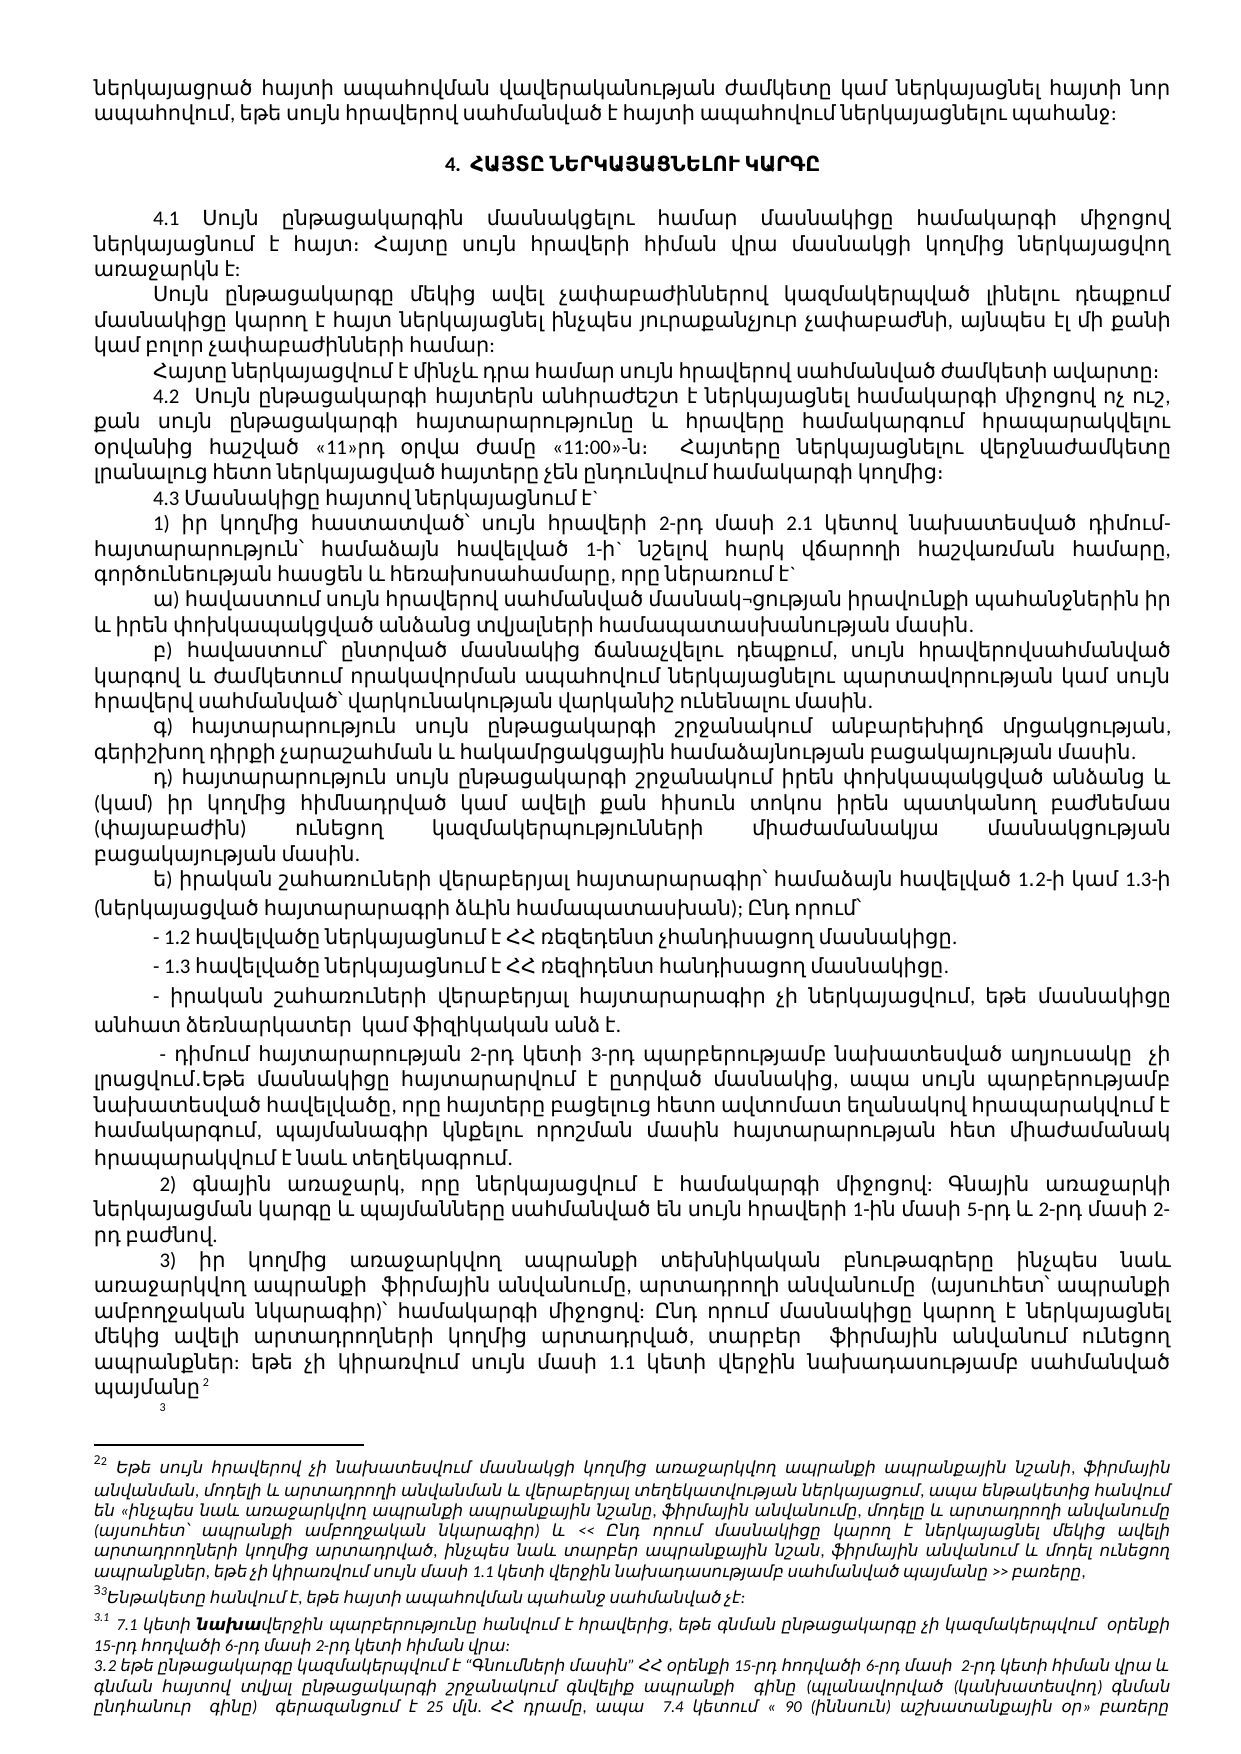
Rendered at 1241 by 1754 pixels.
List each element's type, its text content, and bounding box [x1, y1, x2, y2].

text դ) հայտարարություն սույն ընթացակարգի շրջանակում իրեն փոխկապակցված անձանց և (կամ) իր կողմից հիմնադրված կամ ավելի քան հիսուն տոկոս իրեն պատկանող բաժնեմաս (փայաբաժին) ունեցող կազմակերպությունների միաժամանակյա մասնակցության բացակայության մասին. [94, 764, 1171, 866]
text Հայտը ներկայացվում է մինչև դրա համար սույն հրավերով սահմանված ժամկետի ավարտը։ [94, 358, 1171, 383]
text Սույն ընթացակարգը մեկից ավել չափաբաժիններով կազմակերպված լինելու դեպքում մասնակիցը կարող է հայտ ներկայացնել ինչպես յուրաքանչյուր չափաբաժնի, այնպես էլ մի քանի կամ բոլոր չափաբաժինների համար: [94, 282, 1171, 358]
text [94, 75, 1171, 126]
text 4.3 Մասնակիցը հայտով ներկայացնում է` [94, 485, 1171, 510]
text գ) հայտարարություն սույն ընթացակարգի շրջանակում անբարեխիղճ մրցակցության, գերիշխող դիրքի չարաշահման և հակամրցակցային համաձայնության բացակայության մասին. [94, 714, 1171, 764]
text 2) գնային առաջարկ, որը ներկայացվում է համակարգի միջոցով: Գնային առաջարկի ներկայացման կարգը և պայմանները սահմանված են սույն հրավերի 1-ին մասի 5-րդ և 2-րդ մասի 2-րդ բաժնով. [94, 1171, 1171, 1247]
text 4.2 Սույն ընթացակարգի հայտերն անհրաժեշտ է ներկայացնել համակարգի միջոցով ոչ ուշ, քան սույն ընթացակարգի հայտարարությունը և հրավերը համակարգում հրապարակվելու օրվանից հաշված «11»րդ օրվա ժամը «11:00»-ն։ Հայտերը ներկայացնելու վերջնաժամկետը լրանալուց հետո ներկայացված հայտերը չեն ընդունվում համակարգի կողմից։ [94, 383, 1171, 485]
text 1) իր կողմից հաստատված՝ սույն հրավերի 2-րդ մասի 2.1 կետով նախատեսված դիմում-հայտարարություն՝ համաձայն հավելված 1-ի` նշելով հարկ վճարողի հաշվառման համարը, գործունեության հասցեն և հեռախոսահամարը, որը ներառում է` [94, 510, 1171, 587]
text 3) իր կողմից առաջարկվող ապրանքի տեխնիկական բնութագրերը ինչպես նաև առաջարկվող ապրանքի ֆիրմային անվանումը, արտադրողի անվանումը (այսուհետ՝ ապրանքի ամբողջական նկարագիր)՝ համակարգի միջոցով: Ընդ որում մասնակիցը կարող է ներկայացնել մեկից ավելի արտադրողների կողմից արտադրված, տարբեր ֆիրմային անվանում ունեցող ապրանքներ: եթե չի կիրառվում սույն մասի 1.1 կետի վերջին նախադասությամբ սահմանված պայմանը 2 [94, 1247, 1171, 1400]
text 4. ՀԱՅՏԸ ՆԵՐԿԱՅԱՑՆԵԼՈՒ ԿԱՐԳԸ [94, 151, 1171, 177]
text բ) հավաստում՝ ընտրված մասնակից ճանաչվելու դեպքում, սույն հրավերովսահմանված կարգով և ժամկետում որակավորման ապահովում ներկայացնելու պարտավորության կամ սույն հրավերվ սահմանված՝ վարկունակության վարկանիշ ունենալու մասին. [94, 637, 1171, 714]
text ա) հավաստում սույն հրավերով սահմանված մասնակ¬ցության իրավունքի պահանջներին իր և իրեն փոխկապակցված անձանց տվյալների համապատասխանության մասին. [94, 587, 1171, 637]
text 3 [94, 1400, 1171, 1425]
text 4.1 Սույն ընթացակարգին մասնակցելու համար մասնակիցը համակարգի միջոցով ներկայացնում է հայտ։ Հայտը սույն հրավերի հիման վրա մասնակցի կողմից ներկայացվող առաջարկն է: [94, 205, 1171, 282]
text - 1.2 հավելվածը ներկայացնում է ՀՀ ռեզեդենտ չհանդիսացող մասնակիցը. [94, 924, 1171, 950]
text - դիմում հայտարարության 2-րդ կետի 3-րդ պարբերությամբ նախատեսված աղյուսակը չի լրացվում․Եթե մասնակիցը հայտարարվում է ըտրված մասնակից, ապա սույն պարբերությամբ նախատեսված հավելվածը, որը հայտերը բացելուց հետո ավտոմատ եղանակով հրապարակվում է համակարգում, պայմանագիր կնքելու որոշման մասին հայտարարության հետ միաժամանակ հրապարակվում է նաև տեղեկագրում. [94, 1041, 1171, 1171]
text - իրական շահառուների վերաբերյալ հայտարարագիր չի ներկայացվում, եթե մասնակիցը անհատ ձեռնարկատեր կամ ֆիզիկական անձ է. [94, 983, 1171, 1037]
text ե) իրական շահառուների վերաբերյալ հայտարարագիր՝ համաձայն հավելված 1․2-ի կամ 1.3-ի (ներկայացված հայտարարագրի ձևին համապատասխան); Ընդ որում՝ [94, 866, 1171, 921]
text - 1.3 հավելվածը ներկայացնում է ՀՀ ռեզիդենտ հանդիսացող մասնակիցը. [94, 954, 1171, 979]
